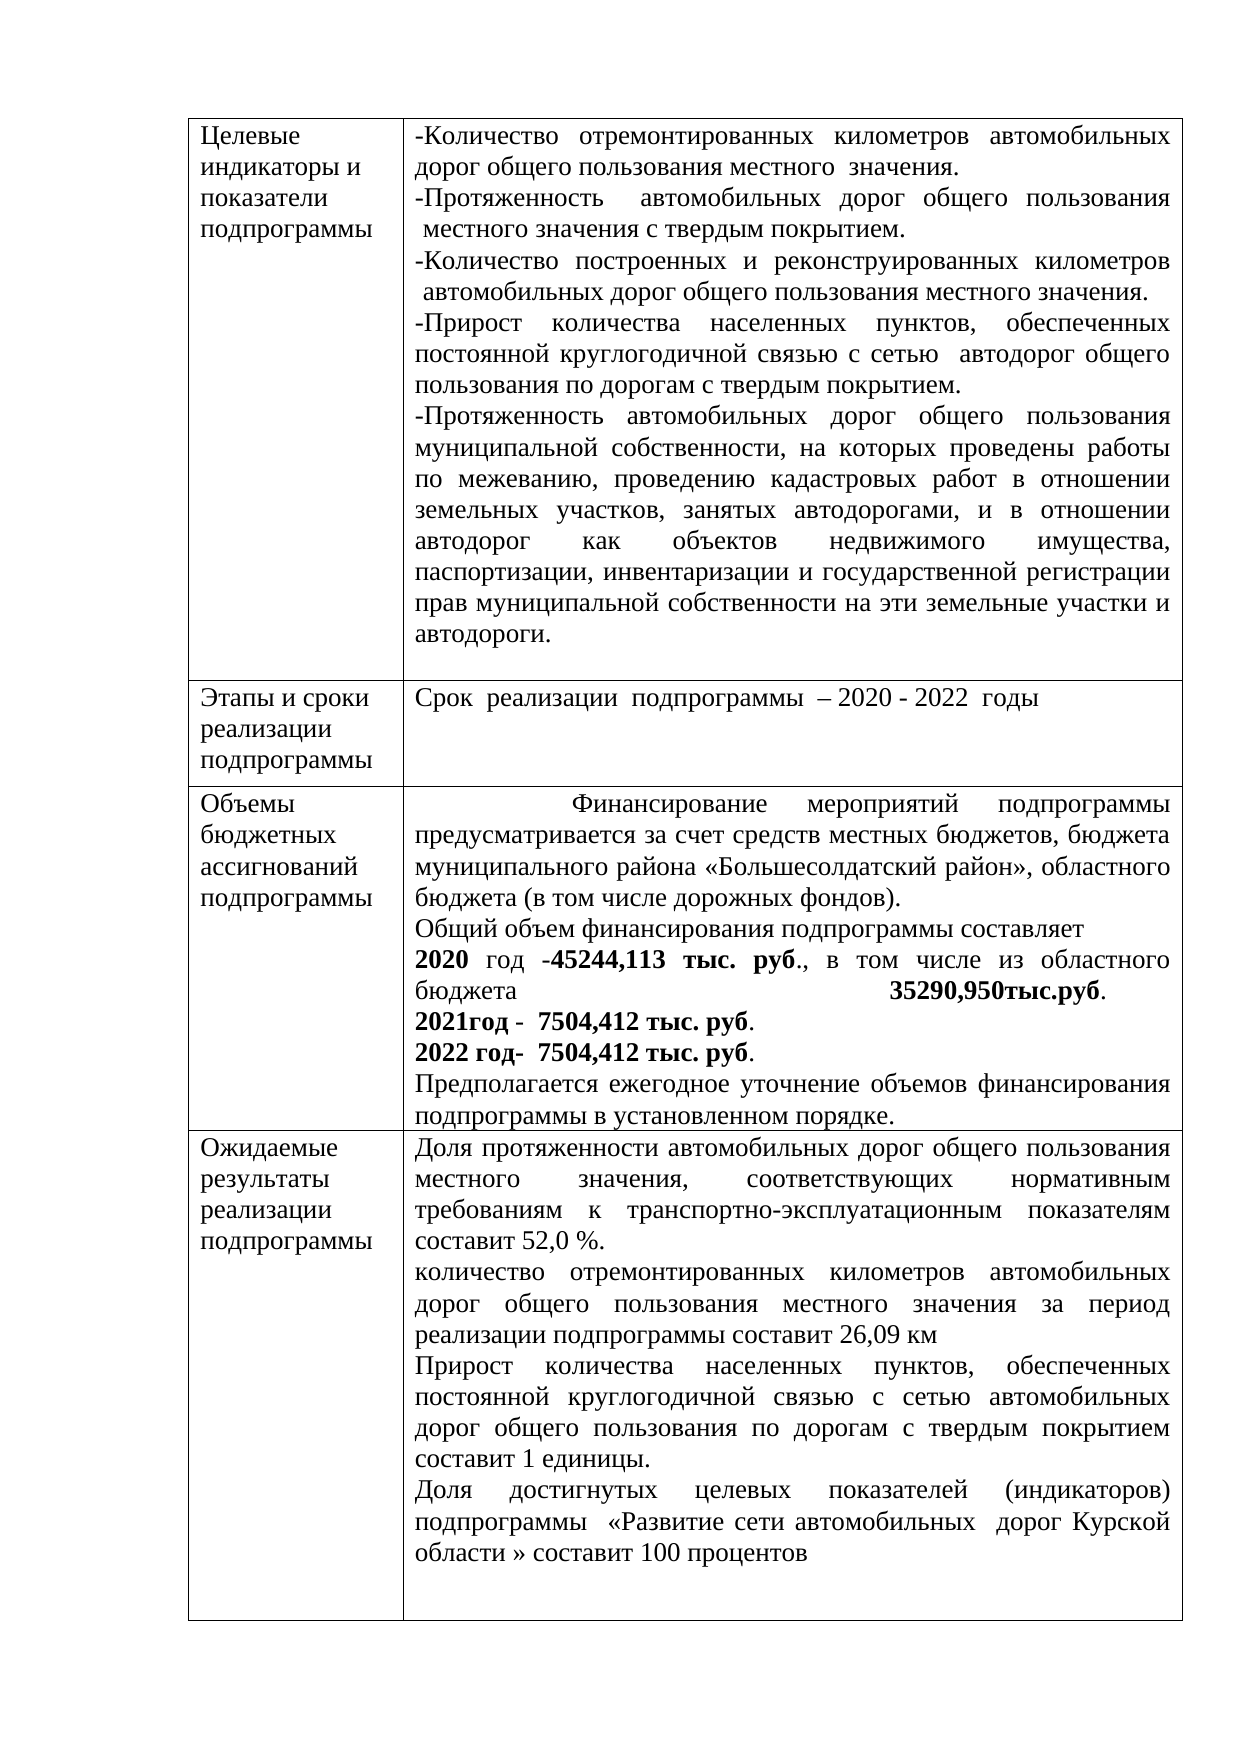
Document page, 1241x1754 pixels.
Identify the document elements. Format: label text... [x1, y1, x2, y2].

table_cell Целевые индикаторы и показатели подпрограммы [189, 119, 403, 680]
table_cell Доля протяженности автомобильных дорог общего пользования местного значения, соответствующих нормативным требованиям к транспортно-эксплуатационным показателям составит 52,0 %. количество отремонтированных километров автомобильных дорог общего пользования местного значения за период реализации подпрограммы составит 26,09 км Прирост количества населенных пунктов, обеспеченных постоянной круглогодичной связью с сетью автомобильных дорог общего пользования по дорогам с твердым покрытием составит 1 единицы. Доля достигнутых целевых показателей (индикаторов) подпрограммы «Развитие сети автомобильных дорог Курской области » составит 100 процентов [404, 1131, 1182, 1620]
table_cell Ожидаемые результаты реализации подпрограммы [189, 1131, 403, 1620]
table_cell Этапы и сроки реализации подпрограммы [189, 681, 403, 786]
table_cell -Количество отремонтированных километров автомобильных дорог общего пользования местного значения. -Протяженность автомобильных дорог общего пользования местного значения с твердым покрытием. -Количество построенных и реконструированных километров автомобильных дорог общего пользования местного значения. -Прирост количества населенных пунктов, обеспеченных постоянной круглогодичной связью с сетью автодорог общего пользования по дорогам с твердым покрытием. -Протяженность автомобильных дорог общего пользования муниципальной собственности, на которых проведены работы по межеванию, проведению кадастровых работ в отношении земельных участков, занятых автодорогами, и в отношении автодорог как объектов недвижимого имущества, паспортизации, инвентаризации и государственной регистрации прав муниципальной собственности на эти земельные участки и автодороги. [404, 119, 1182, 680]
table_cell Объемы бюджетных ассигнований подпрограммы [189, 787, 403, 1130]
table_cell Финансирование мероприятий подпрограммы предусматривается за счет средств местных бюджетов, бюджета муниципального района «Большесолдатский район», областного бюджета (в том числе дорожных фондов). Общий объем финансирования подпрограммы составляет 2020 год -45244,113 тыс. руб., в том числе из областного бюджета 35290,950тыс.руб. 2021год - 7504,412 тыс. руб. 2022 год- 7504,412 тыс. руб. Предполагается ежегодное уточнение объемов финансирования подпрограммы в установленном порядке. [404, 787, 1182, 1130]
table_cell Срок реализации подпрограммы – 2020 - 2022 годы [404, 681, 1182, 786]
